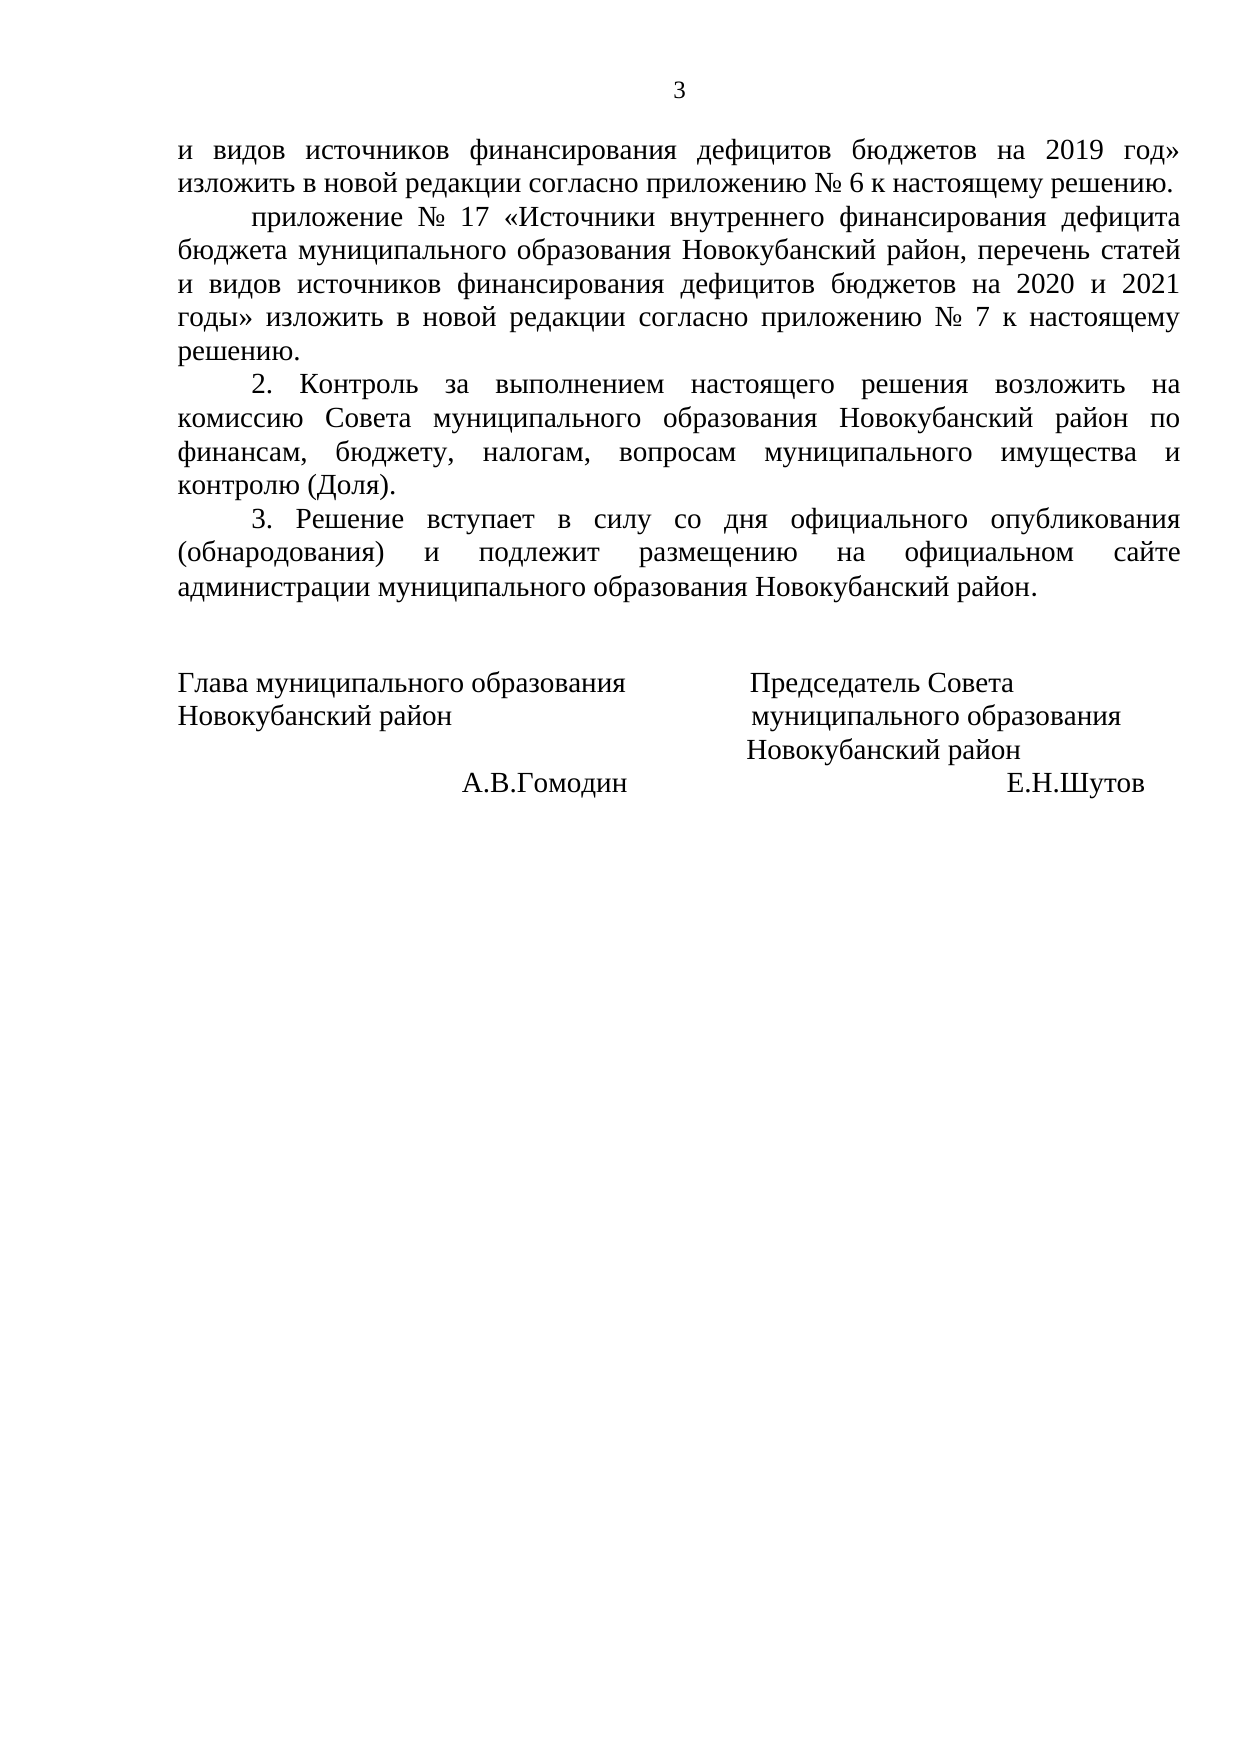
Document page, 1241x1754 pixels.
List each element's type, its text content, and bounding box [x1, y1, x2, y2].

text приложение № 17 «Источники внутреннего финансирования дефицита бюджета муниципального образования Новокубанский район, перечень статей и видов источников финансирования дефицитов бюджетов на 2020 и 2021 годы» изложить в новой редакции согласно приложению № 7 к настоящему решению. [177, 199, 1181, 367]
text 3. Решение вступает в силу со дня официального опубликования (обнародования) и подлежит размещению на официальном сайте администрации муниципального образования Новокубанский район. [177, 501, 1181, 603]
text Новокубанский район муниципального образования [177, 698, 1181, 732]
text А.В.Гомодин Е.Н.Шутов [177, 766, 1181, 799]
text 2. Контроль за выполнением настоящего решения возложить на комиссию Совета муниципального образования Новокубанский район по финансам, бюджету, налогам, вопросам муниципального имущества и контролю (Доля). [177, 367, 1181, 501]
text Новокубанский район [177, 732, 1181, 766]
text Глава муниципального образования Председатель Совета [177, 665, 1181, 698]
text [177, 132, 1181, 199]
